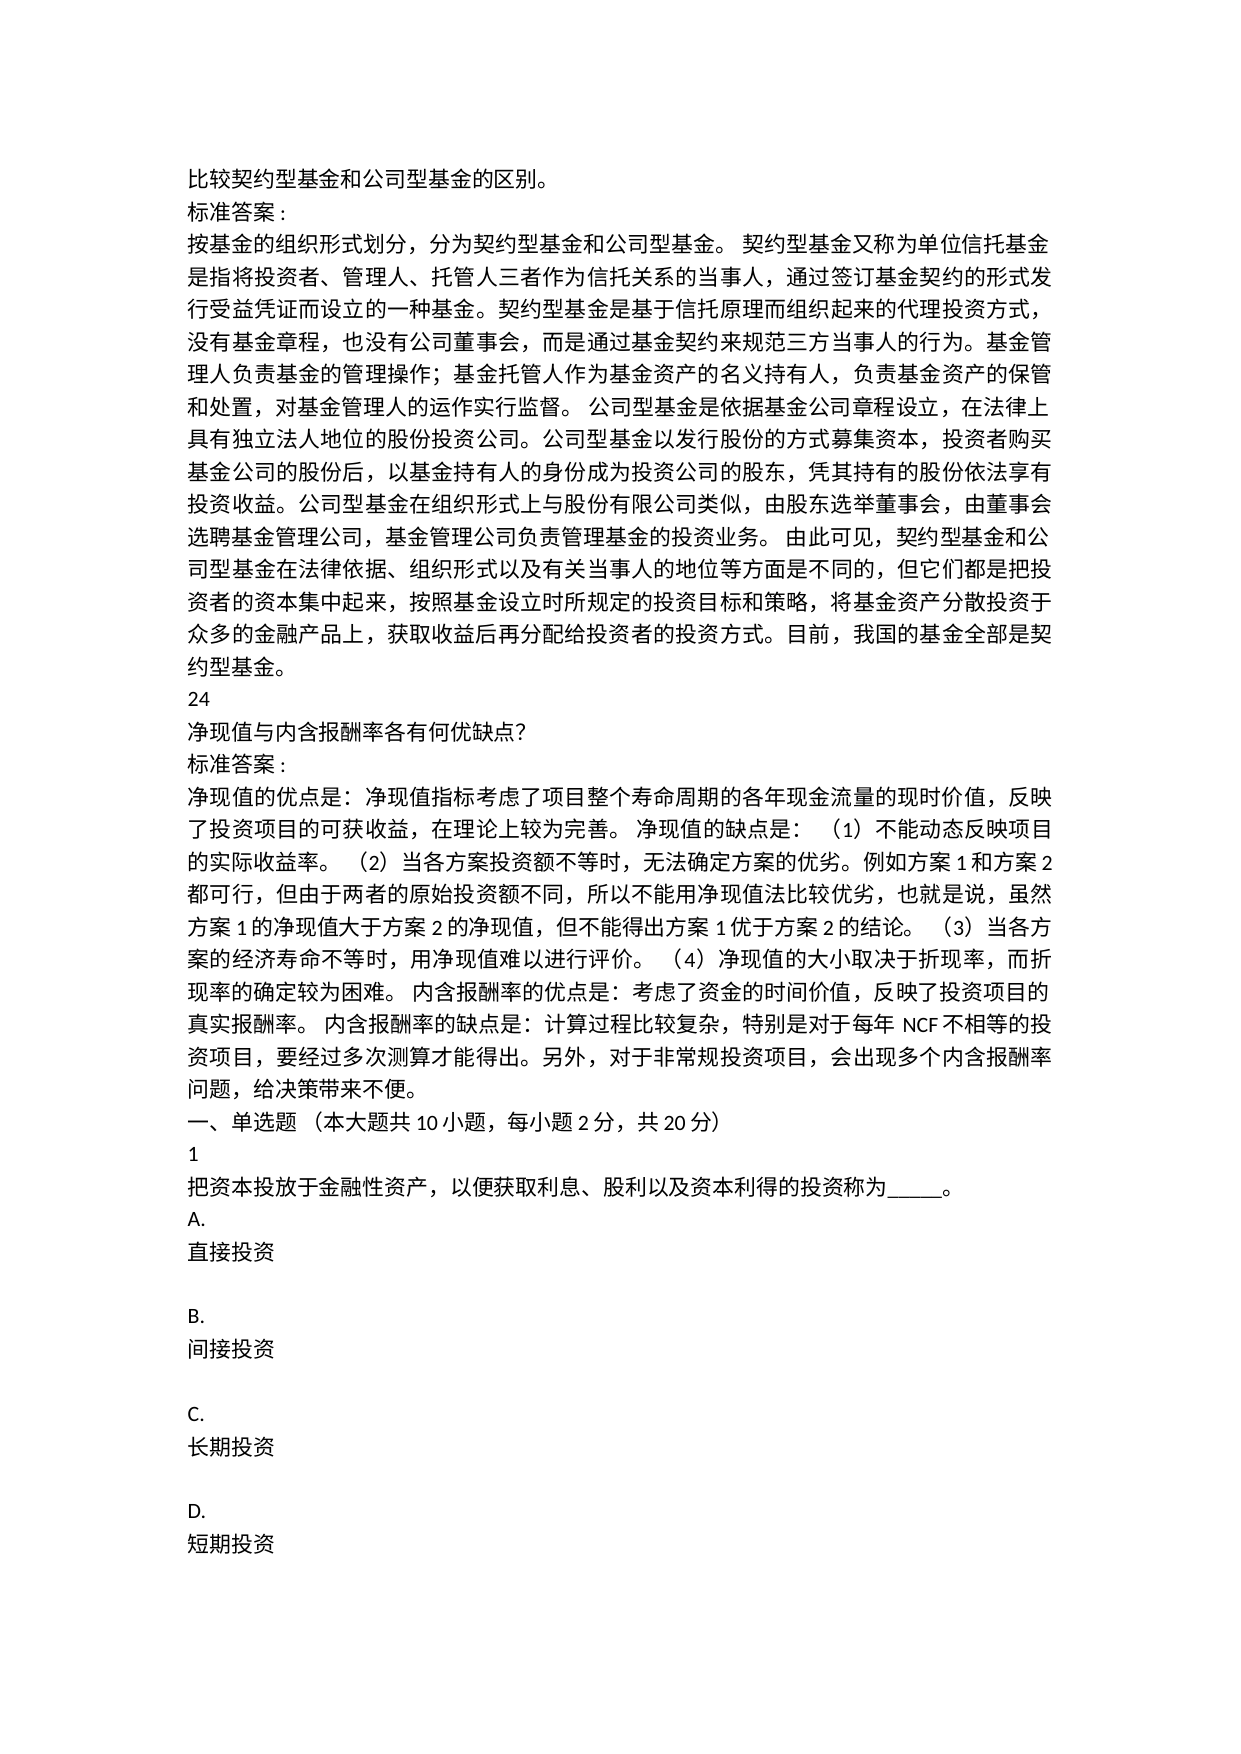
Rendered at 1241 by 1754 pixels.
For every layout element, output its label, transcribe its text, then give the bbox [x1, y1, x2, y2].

text C. [187, 1397, 1053, 1429]
text 直接投资 [187, 1234, 1053, 1267]
text 比较契约型基金和公司型基金的区别。 [187, 162, 1053, 194]
text 间接投资 [187, 1332, 1053, 1364]
text 净现值与内含报酬率各有何优缺点？ [187, 714, 1053, 747]
text B. [187, 1299, 1053, 1332]
text 长期投资 [187, 1429, 1053, 1462]
text A. [187, 1202, 1053, 1234]
text 24 [187, 682, 1053, 714]
text D. [187, 1494, 1053, 1527]
text 按基金的组织形式划分，分为契约型基金和公司型基金。 契约型基金又称为单位信托基金，是指将投资者、管理人、托管人三者作为信托关系的当事人，通过签订基金契约的形式发行受益凭证而设立的一种基金。契约型基金是基于信托原理而组织起来的代理投资方式，没有基金章程，也没有公司董事会，而是通过基金契约来规范三方当事人的行为。基金管理人负责基金的管理操作；基金托管人作为基金资产的名义持有人，负责基金资产的保管和处置，对基金管理人的运作实行监督。 公司型基金是依据基金公司章程设立，在法律上具有独立法人地位的股份投资公司。公司型基金以发行股份的方式募集资本，投资者购买基金公司的股份后，以基金持有人的身份成为投资公司的股东，凭其持有的股份依法享有投资收益。公司型基金在组织形式上与股份有限公司类似，由股东选举董事会，由董事会选聘基金管理公司，基金管理公司负责管理基金的投资业务。 由此可见，契约型基金和公司型基金在法律依据、组织形式以及有关当事人的地位等方面是不同的，但它们都是把投资者的资本集中起来，按照基金设立时所规定的投资目标和策略，将基金资产分散投资于众多的金融产品上，获取收益后再分配给投资者的投资方式。目前，我国的基金全部是契约型基金。 [187, 227, 1053, 682]
text 短期投资 [187, 1527, 1053, 1559]
text 标准答案 : [187, 747, 1053, 779]
text 1 [187, 1137, 1053, 1169]
text 净现值的优点是：净现值指标考虑了项目整个寿命周期的各年现金流量的现时价值，反映了投资项目的可获收益，在理论上较为完善。 净现值的缺点是： （1）不能动态反映项目的实际收益率。 （2）当各方案投资额不等时，无法确定方案的优劣。例如方案1和方案2都可行，但由于两者的原始投资额不同，所以不能用净现值法比较优劣，也就是说，虽然方案1的净现值大于方案2的净现值，但不能得出方案1优于方案2的结论。 （3）当各方案的经济寿命不等时，用净现值难以进行评价。 （4）净现值的大小取决于折现率，而折现率的确定较为困难。 内含报酬率的优点是：考虑了资金的时间价值，反映了投资项目的真实报酬率。 内含报酬率的缺点是：计算过程比较复杂，特别是对于每年NCF不相等的投资项目，要经过多次测算才能得出。另外，对于非常规投资项目，会出现多个内含报酬率问题，给决策带来不便。 [187, 779, 1053, 1104]
text 把资本投放于金融性资产，以便获取利息、股利以及资本利得的投资称为_____。 [187, 1169, 1053, 1202]
text 标准答案 : [187, 194, 1053, 227]
text 一、单选题 （本大题共10小题，每小题2分，共20分） [187, 1104, 1053, 1137]
